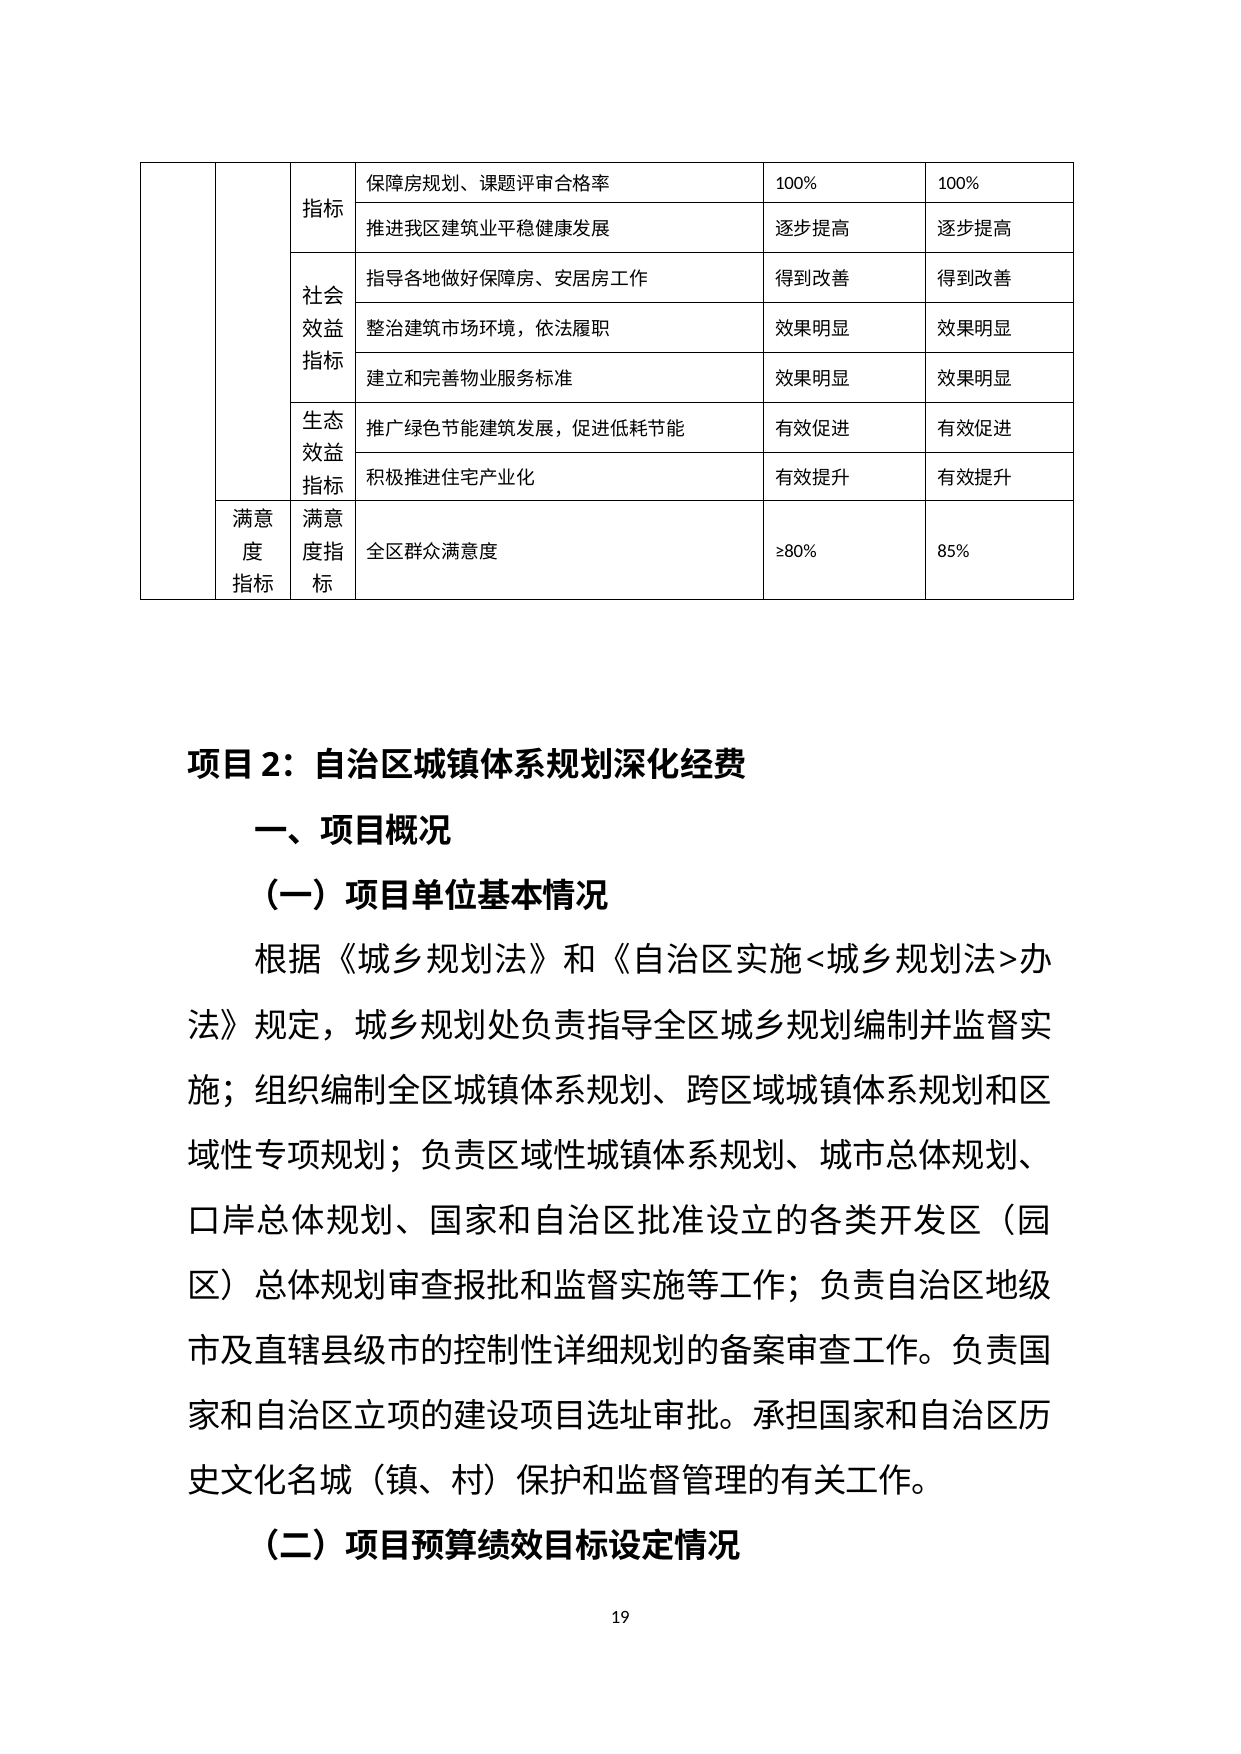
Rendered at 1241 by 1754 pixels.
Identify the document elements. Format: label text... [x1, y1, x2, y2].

table_cell 推广绿色节能建筑发展，促进低耗节能 [356, 403, 763, 452]
table_cell 85% [926, 501, 1073, 599]
table_cell 有效提升 [926, 453, 1073, 500]
table_cell 得到改善 [926, 253, 1073, 302]
table_cell 有效促进 [764, 403, 925, 452]
table_cell ≥80% [764, 501, 925, 599]
table_cell 效果明显 [764, 353, 925, 402]
text （二）项目预算绩效目标设定情况 [187, 1510, 1053, 1575]
text （一）项目单位基本情况 [187, 860, 1053, 925]
table_cell 逐步提高 [764, 203, 925, 252]
table_cell 生态效益 指标 [291, 403, 355, 500]
table_cell 指导各地做好保障房、安居房工作 [356, 253, 763, 302]
table_cell 满意度指标 [291, 501, 355, 599]
table_cell 100% [926, 163, 1073, 202]
table_cell 推进我区建筑业平稳健康发展 [356, 203, 763, 252]
text 一、项目概况 [187, 795, 1053, 860]
table_cell 整治建筑市场环境，依法履职 [356, 303, 763, 352]
table_cell 逐步提高 [926, 203, 1073, 252]
table_cell 效果明显 [926, 353, 1073, 402]
table_cell 有效提升 [764, 453, 925, 500]
table_cell 积极推进住宅产业化 [356, 453, 763, 500]
text 项目2：自治区城镇体系规划深化经费 [187, 730, 1053, 795]
table_cell 保障房规划、课题评审合格率 [356, 163, 763, 202]
text 根据《城乡规划法》和《自治区实施<城乡规划法>办法》规定，城乡规划处负责指导全区城乡规划编制并监督实施；组织编制全区城镇体系规划、跨区域城镇体系规划和区域性专项规划；负责区域性城镇体系规划、城市总体规划、口岸总体规划、国家和自治区批准设立的各类开发区（园区）总体规划审查报批和监督实施等工作；负责自治区地级市及直辖县级市的控制性详细规划的备案审查工作。负责国家和自治区立项的建设项目选址审批。承担国家和自治区历史文化名城（镇、村）保护和监督管理的有关工作。 [187, 925, 1053, 1510]
table_cell 满意度 指标 [216, 501, 290, 599]
table_cell 有效促进 [926, 403, 1073, 452]
table_cell 效果明显 [926, 303, 1073, 352]
table_cell 100% [764, 163, 925, 202]
table_cell 社会效益 指标 [291, 253, 355, 402]
table_cell 全区群众满意度 [356, 501, 763, 599]
table_cell 效果明显 [764, 303, 925, 352]
table_cell 质量指标 [291, 163, 355, 252]
table_cell 建立和完善物业服务标准 [356, 353, 763, 402]
table_cell 得到改善 [764, 253, 925, 302]
